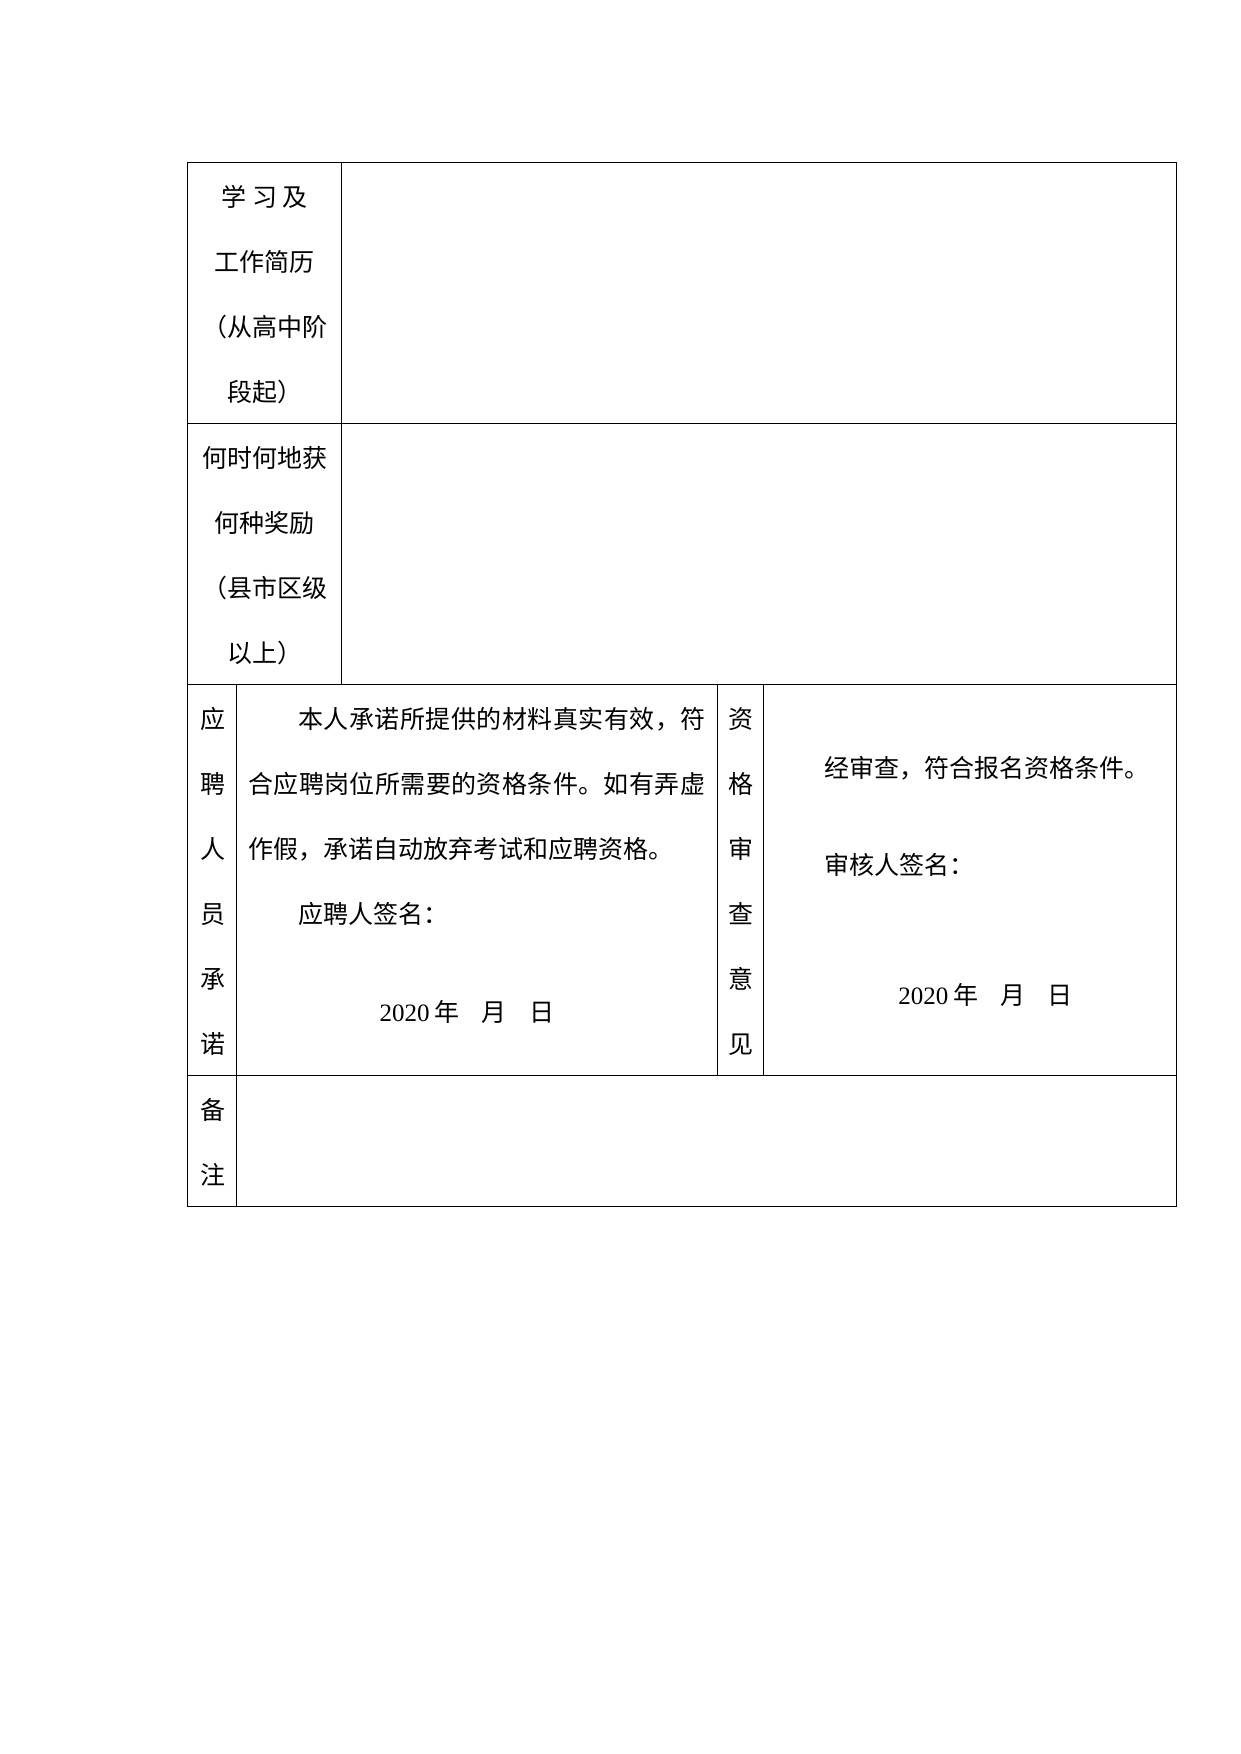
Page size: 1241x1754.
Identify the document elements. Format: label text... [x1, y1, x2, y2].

table_cell 经审查，符合报名资格条件。 审核人签名： 2020年 月 日 [764, 685, 1176, 1075]
table_cell 本人承诺所提供的材料真实有效，符合应聘岗位所需要的资格条件。如有弄虚作假，承诺自动放弃考试和应聘资格。 应聘人签名： 2020年 月 日 [237, 685, 717, 1075]
table_cell 应聘人员承诺 [188, 685, 236, 1075]
table_cell 备注 [188, 1076, 236, 1206]
table_cell 学 习 及 工作简历 （从高中阶段起） [188, 163, 341, 423]
table_cell 何时何地获何种奖励 （县市区级以上） [188, 424, 341, 684]
table_cell [342, 163, 1176, 423]
table_cell 资格审查意见 [718, 685, 763, 1075]
table_cell [237, 1076, 1176, 1206]
table_cell [342, 424, 1176, 684]
